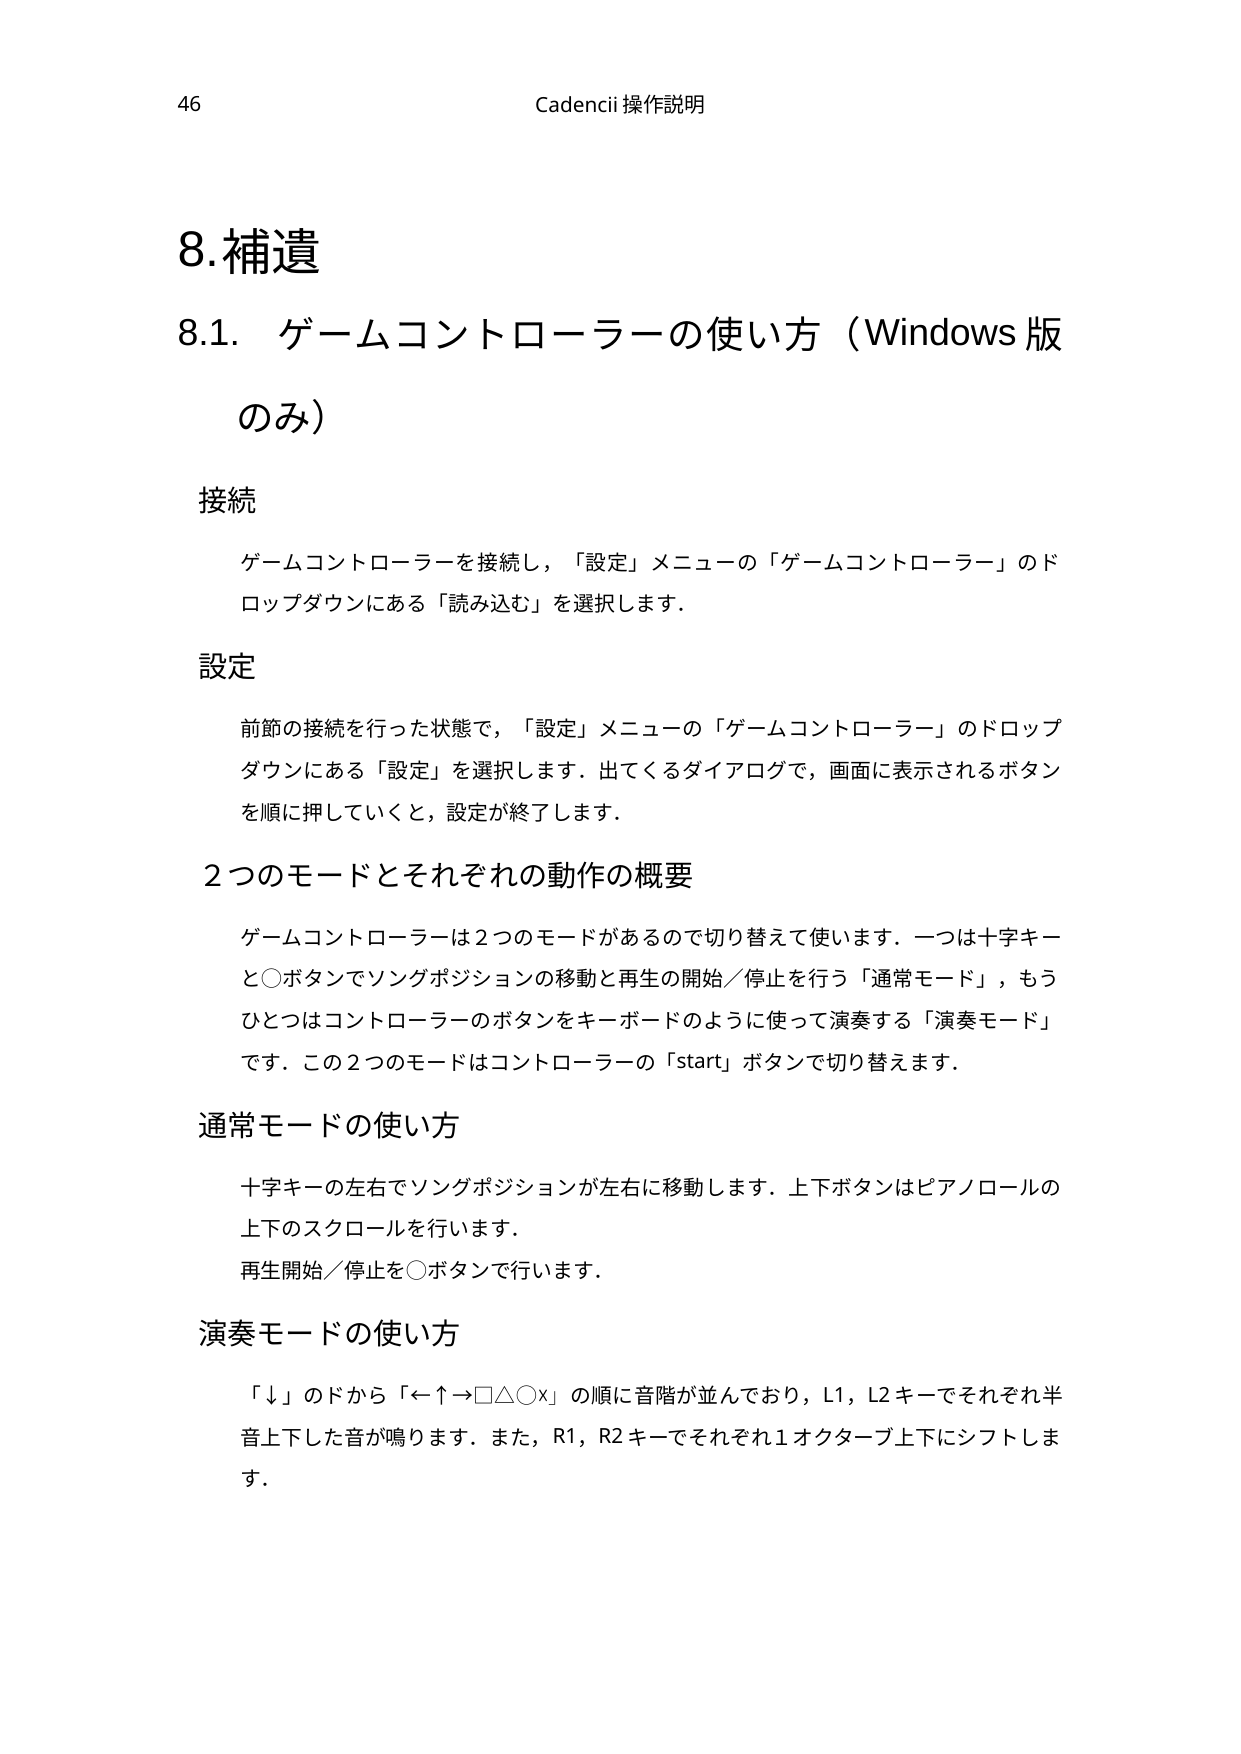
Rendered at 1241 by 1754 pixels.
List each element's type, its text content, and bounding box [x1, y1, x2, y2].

text ゲームコントローラーは２つのモードがあるので切り替えて使います．一つは十字キーと◯ボタンでソングポジションの移動と再生の開始／停止を行う「通常モード」，もうひとつはコントローラーのボタンをキーボードのように使って演奏する「演奏モード」です．この２つのモードはコントローラーの「start」ボタンで切り替えます． [240, 915, 1063, 1082]
text 再生開始／停止を◯ボタンで行います． [240, 1248, 1063, 1290]
text 「↓」のドから「←↑→□△◯☓」の順に音階が並んでおり，L1，L2キーでそれぞれ半音上下した音が鳴ります．また，R1，R2キーでそれぞれ１オクターブ上下にシフトします． [240, 1373, 1063, 1498]
subtitle 通常モードの使い方 [198, 1082, 1042, 1165]
subtitle ２つのモードとそれぞれの動作の概要 [198, 832, 1042, 915]
text 前節の接続を行った状態で，「設定」メニューの「ゲームコントローラー」のドロップダウンにある「設定」を選択します．出てくるダイアログで，画面に表示されるボタンを順に押していくと，設定が終了します． [240, 707, 1063, 832]
subtitle 補遺 [177, 207, 1063, 290]
subtitle 接続 [198, 457, 1042, 540]
subtitle 設定 [198, 623, 1042, 707]
text 十字キーの左右でソングポジションが左右に移動します．上下ボタンはピアノロールの上下のスクロールを行います． [240, 1165, 1063, 1248]
subtitle ゲームコントローラーの使い方（Windows版のみ） [177, 290, 1063, 457]
subtitle 演奏モードの使い方 [198, 1290, 1042, 1373]
text ゲームコントローラーを接続し，「設定」メニューの「ゲームコントローラー」のドロップダウンにある「読み込む」を選択します． [240, 540, 1063, 623]
